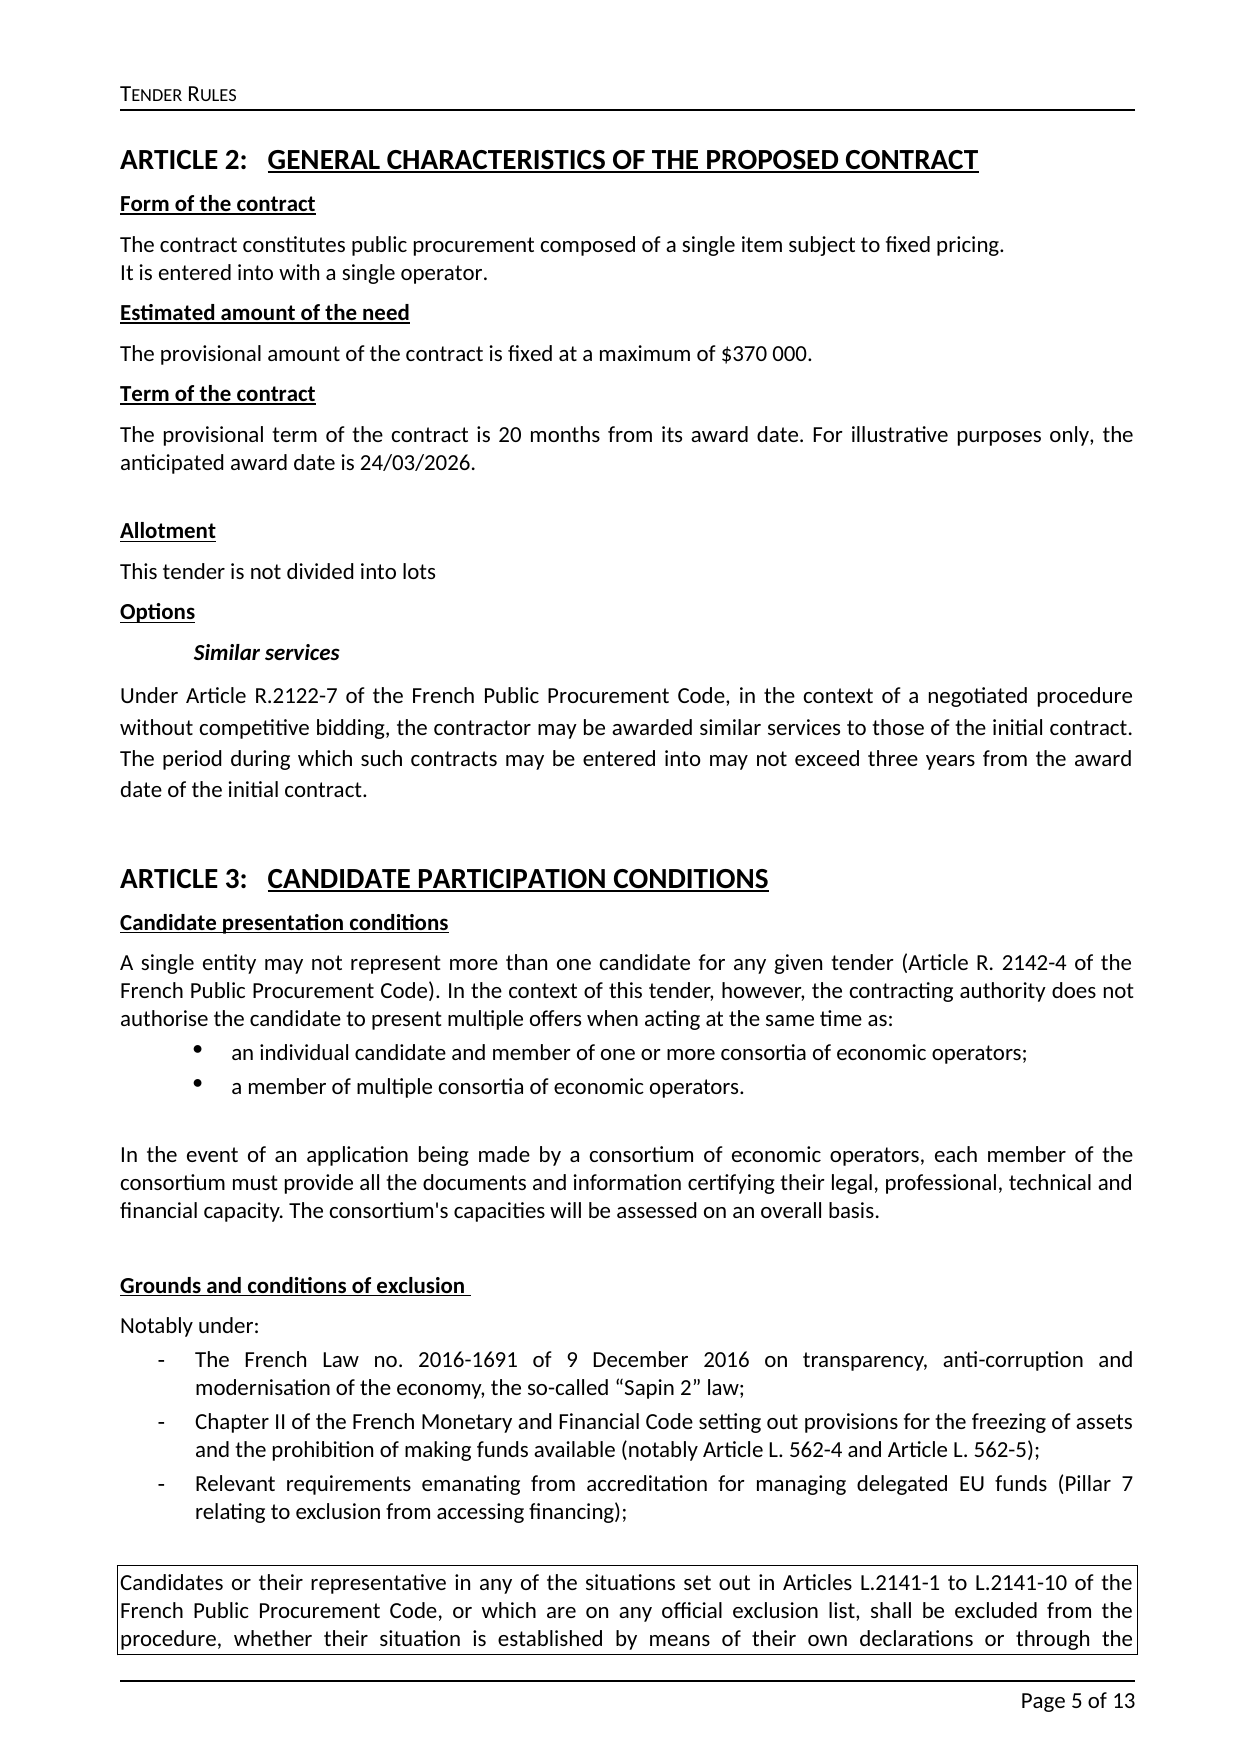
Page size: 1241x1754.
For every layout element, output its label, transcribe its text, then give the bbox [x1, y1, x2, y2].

text In the event of an application being made by a consortium of economic operators, each member of the consortium must provide all the documents and information certifying their legal, professional, technical and financial capacity. The consortium's capacities will be assessed on an overall basis. [120, 1140, 1135, 1224]
list Chapter II of the French Monetary and Financial Code setting out provisions for the freezing of assets and the prohibition of making funds available (notably Article L. 562-4 and Article L. 562-5); [157, 1407, 1135, 1463]
subtitle Form of the contract [120, 189, 1135, 217]
list Relevant requirements emanating from accreditation for managing delegated EU funds (Pillar 7 relating to exclusion from accessing financing); [157, 1469, 1135, 1525]
list General characteristics of the proposed contract [120, 141, 1135, 177]
subtitle Estimated amount of the need [120, 298, 1135, 326]
list an individual candidate and member of one or more consortia of economic operators; [193, 1038, 1135, 1066]
text It is entered into with a single operator. [120, 258, 1135, 286]
text A single entity may not represent more than one candidate for any given tender (Article R. 2142-4 of the French Public Procurement Code). In the context of this tender, however, the contracting authority does not authorise the candidate to present multiple offers when acting at the same time as: [120, 948, 1135, 1032]
text Under Article R.2122-7 of the French Public Procurement Code, in the context of a negotiated procedure without competitive bidding, the contractor may be awarded similar services to those of the initial contract. The period during which such contracts may be entered into may not exceed three years from the award date of the initial contract. [120, 678, 1135, 803]
subtitle Candidate presentation conditions [120, 908, 1135, 936]
list a member of multiple consortia of economic operators. [193, 1072, 1135, 1100]
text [118, 1566, 1137, 1654]
subtitle Allotment [120, 516, 1135, 544]
list Candidate participation conditions [120, 860, 1135, 895]
text The contract constitutes public procurement composed of a single item subject to fixed pricing. [120, 230, 1135, 258]
subtitle Term of the contract [120, 379, 1135, 407]
text Notably under: [120, 1311, 1135, 1339]
text This tender is not divided into lots [120, 557, 1135, 585]
subtitle Options [120, 597, 1135, 625]
text The provisional term of the contract is 20 months from its award date. For illustrative purposes only, the anticipated award date is 24/03/2026. [120, 420, 1135, 476]
subtitle Grounds and conditions of exclusion [120, 1271, 1135, 1299]
subtitle Similar services [194, 638, 1135, 666]
list The French Law no. 2016-1691 of 9 December 2016 on transparency, anti-corruption and modernisation of the economy, the so-called “Sapin 2” law; [157, 1345, 1135, 1401]
text The provisional amount of the contract is fixed at a maximum of $370 000. [120, 339, 1135, 367]
